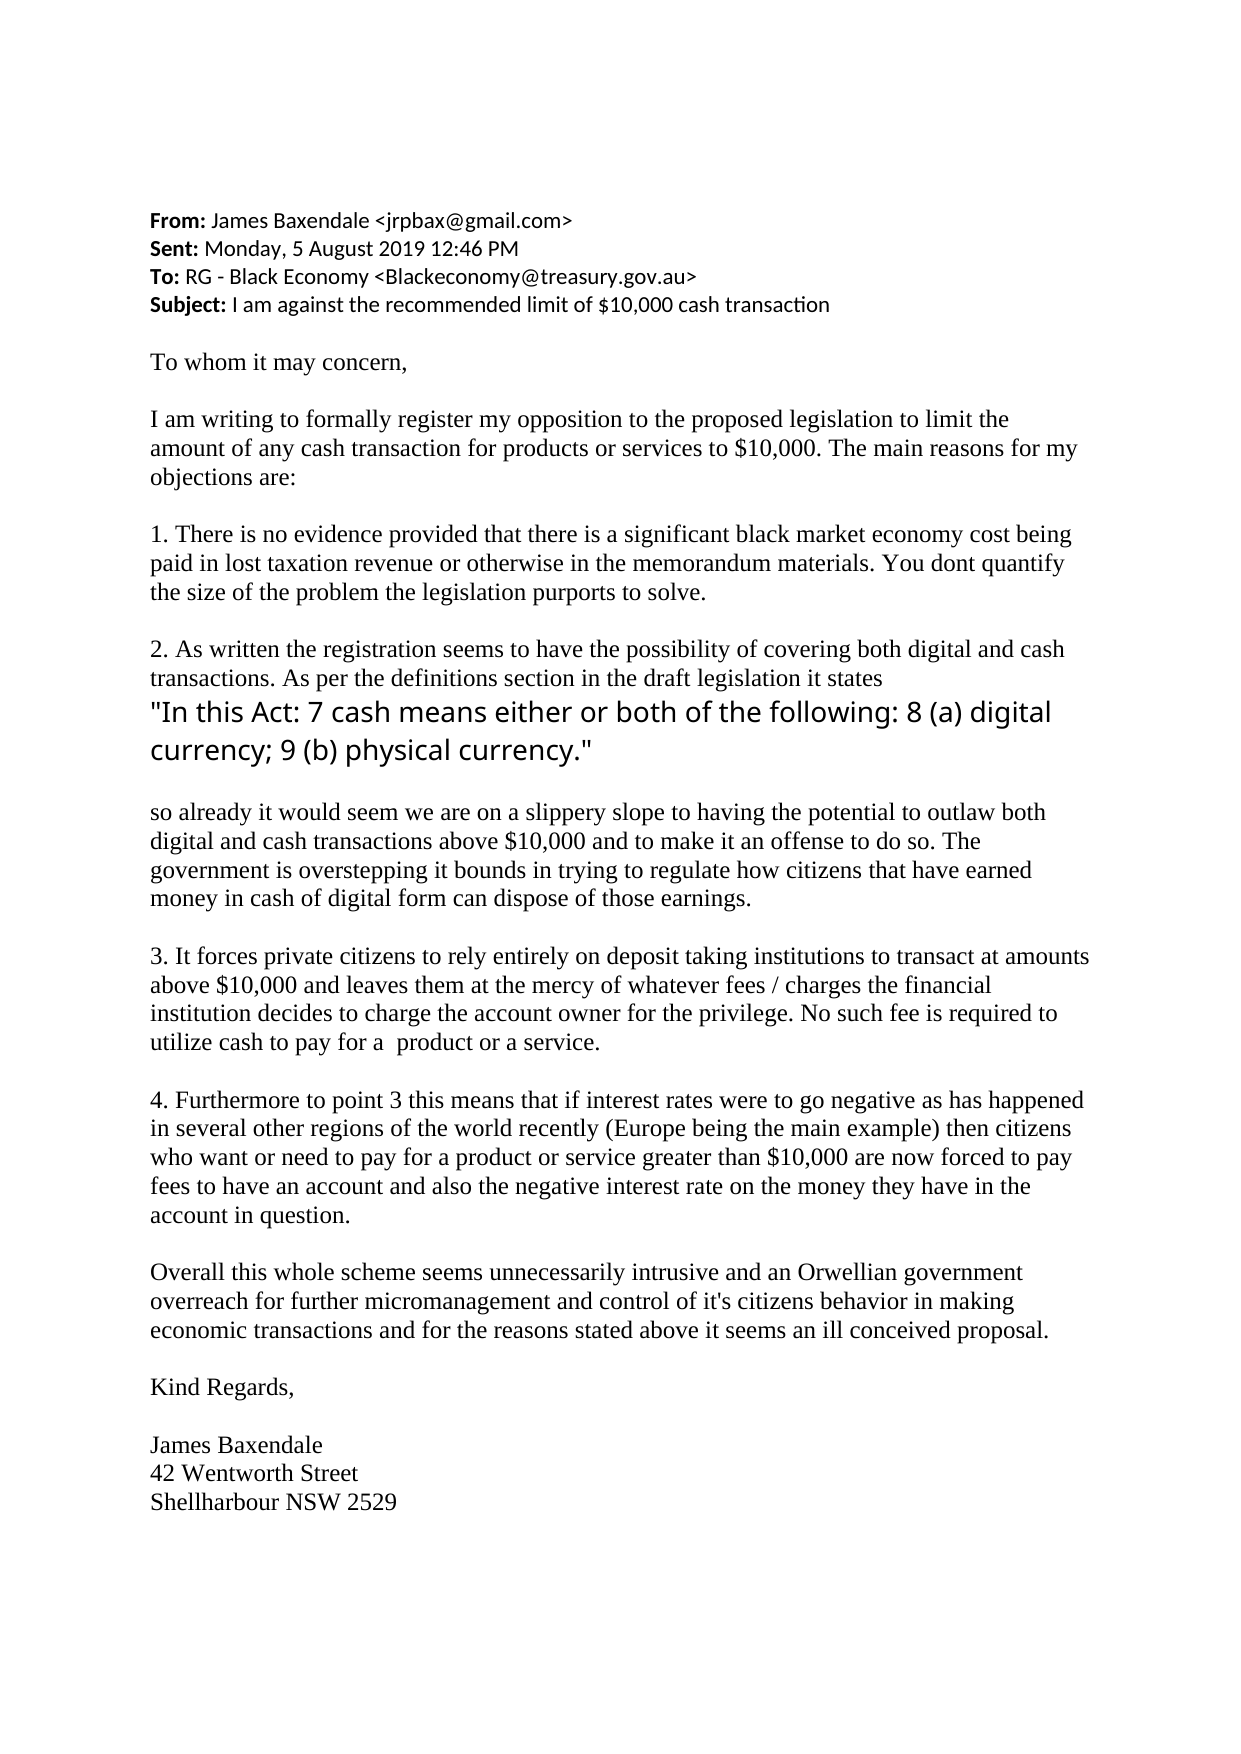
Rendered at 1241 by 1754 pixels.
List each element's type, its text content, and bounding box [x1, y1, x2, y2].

text Overall this whole scheme seems unnecessarily intrusive and an Orwellian government overreach for further micromanagement and control of it's citizens behavior in making economic transactions and for the reasons stated above it seems an ill conceived proposal. [150, 1257, 1090, 1343]
text 42 Wentworth Street [150, 1458, 1090, 1487]
text 1. There is no evidence provided that there is a significant black market economy cost being paid in lost taxation revenue or otherwise in the memorandum materials. You dont quantify the size of the problem the legislation purports to solve. [150, 519, 1090, 606]
text "In this Act: 7 cash means either or both of the following: 8 (a) digital currency; 9 (b) physical currency." [150, 692, 1090, 768]
text Kind Regards, [150, 1372, 1090, 1401]
text 3. It forces private citizens to rely entirely on deposit taking institutions to transact at amounts above $10,000 and leaves them at the mercy of whatever fees / charges the financial institution decides to charge the account owner for the privilege. No such fee is required to utilize cash to pay for a product or a service. [150, 941, 1090, 1056]
text I am writing to formally register my opposition to the proposed legislation to limit the amount of any cash transaction for products or services to $10,000. The main reasons for my objections are: [150, 404, 1090, 491]
text 2. As written the registration seems to have the possibility of covering both digital and cash transactions. As per the definitions section in the draft legislation it states [150, 634, 1090, 692]
text From: James Baxendale <jrpbax@gmail.com> Sent: Monday, 5 August 2019 12:46 PM To: RG - Black Economy <Blackeconomy@treasury.gov.au> Subject: I am against the recommended limit of $10,000 cash transaction [150, 206, 1090, 318]
text Shellharbour NSW 2529 [150, 1487, 1090, 1516]
text 4. Furthermore to point 3 this means that if interest rates were to go negative as has happened in several other regions of the world recently (Europe being the main example) then citizens who want or need to pay for a product or service greater than $10,000 are now forced to pay fees to have an account and also the negative interest rate on the money they have in the account in question. [150, 1085, 1090, 1228]
text James Baxendale [150, 1430, 1090, 1458]
text To whom it may concern, [150, 347, 1090, 376]
text so already it would seem we are on a slippery slope to having the potential to outlaw both digital and cash transactions above $10,000 and to make it an offense to do so. The government is overstepping it bounds in trying to regulate how citizens that have earned money in cash of digital form can dispose of those earnings. [150, 797, 1090, 912]
